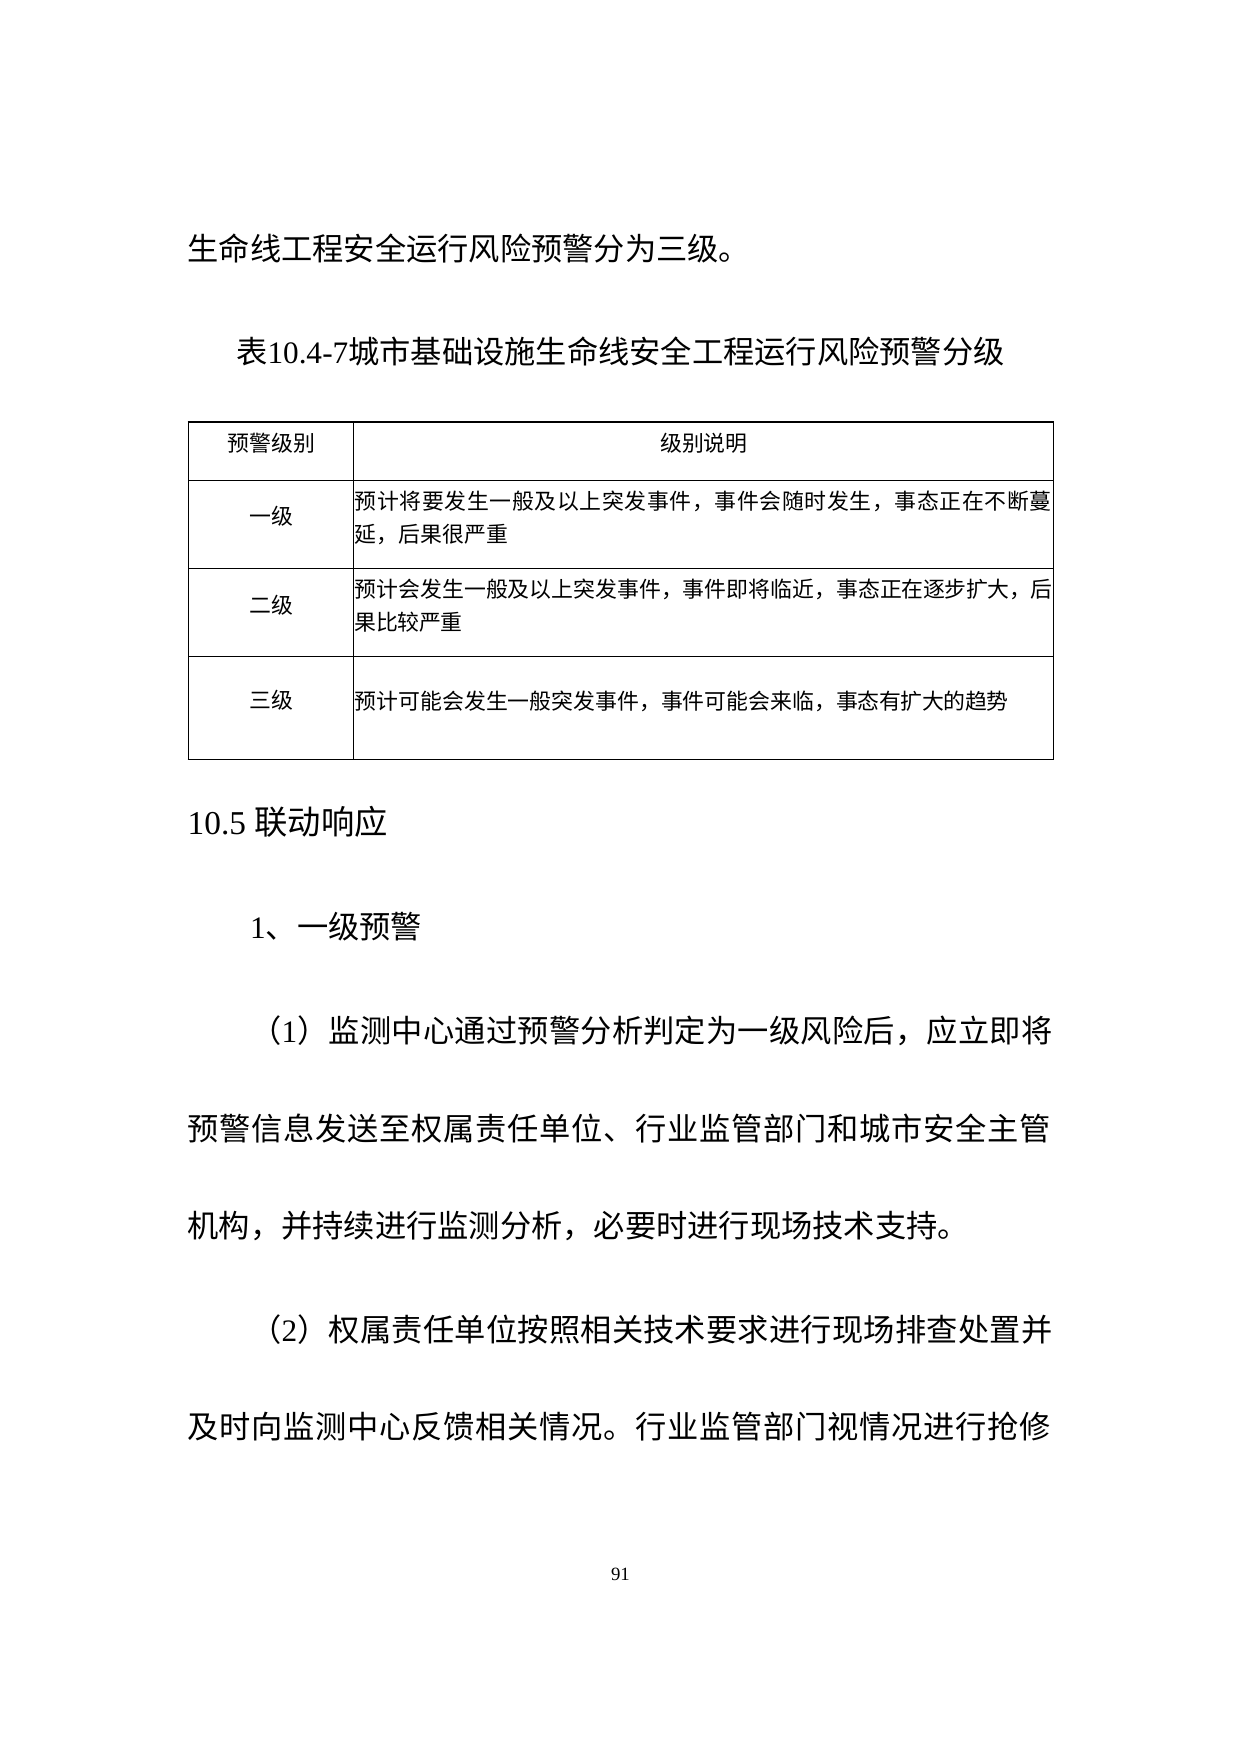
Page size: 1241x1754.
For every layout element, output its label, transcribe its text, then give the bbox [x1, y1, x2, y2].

table_cell 一级 [189, 481, 353, 568]
table_header 预警级别 [189, 423, 353, 479]
text （1）监测中心通过预警分析判定为一级风险后，应立即将预警信息发送至权属责任单位、行业监管部门和城市安全主管机构，并持续进行监测分析，必要时进行现场技术支持。 [187, 996, 1053, 1256]
table_cell 预计将要发生一般及以上突发事件，事件会随时发生，事态正在不断蔓延，后果很严重 [354, 481, 1053, 568]
table_cell 预计会发生一般及以上突发事件，事件即将临近，事态正在逐步扩大，后果比较严重 [354, 569, 1053, 656]
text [187, 214, 1053, 279]
table_header 级别说明 [354, 423, 1053, 479]
text 1、一级预警 [187, 893, 1053, 958]
subtitle 联动响应 [187, 787, 1053, 852]
table_cell 三级 [189, 657, 353, 759]
table_cell 预计可能会发生一般突发事件，事件可能会来临，事态有扩大的趋势 [354, 657, 1053, 759]
table_cell 二级 [189, 569, 353, 656]
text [187, 1295, 1053, 1458]
